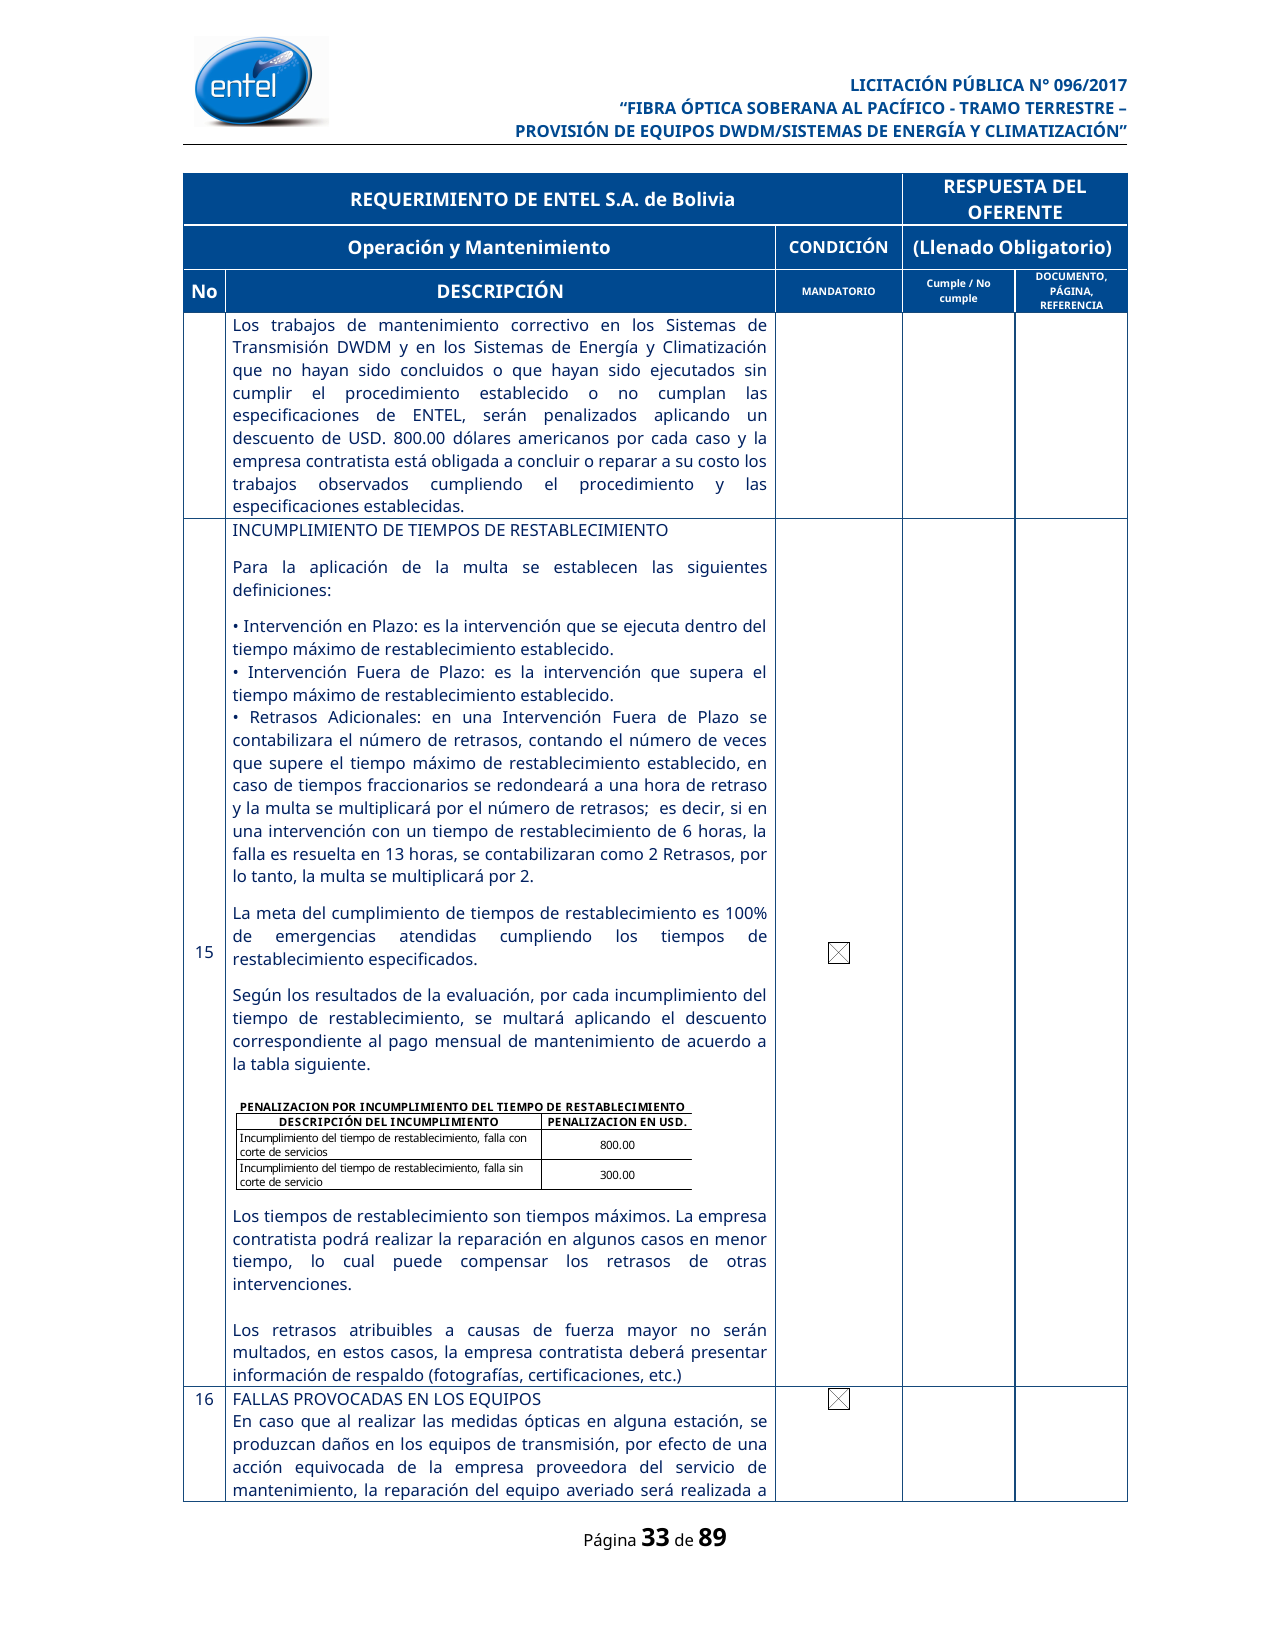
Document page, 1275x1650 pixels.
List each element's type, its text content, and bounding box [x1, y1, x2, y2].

table_cell [776, 519, 902, 1386]
table_cell 14 [184, 313, 225, 518]
table_cell [903, 519, 1014, 1386]
table_cell Operación y Mantenimiento [184, 226, 775, 269]
table_cell No [184, 270, 225, 312]
table_cell [1016, 1387, 1127, 1501]
table_cell MANDATORIO [776, 270, 902, 312]
table_cell (Llenado Obligatorio) [903, 226, 1127, 269]
table_cell INCUMPLIMIENTO DE TIEMPOS DE RESTABLECIMIENTO Para la aplicación de la multa se establecen las siguientes definiciones: • Intervención en Plazo: es la intervención que se ejecuta dentro del tiempo máximo de restablecimiento establecido. • Intervención Fuera de Plazo: es la intervención que supera el tiempo máximo de restablecimiento establecido. • Retrasos Adicionales: en una Intervención Fuera de Plazo se contabilizara el número de retrasos, contando el número de veces que supere el tiempo máximo de restablecimiento establecido, en caso de tiempos fraccionarios se redondeará a una hora de retraso y la multa se multiplicará por el número de retrasos; es decir, si en una intervención con un tiempo de restablecimiento de 6 horas, la falla es resuelta en 13 horas, se contabilizaran como 2 Retrasos, por lo tanto, la multa se multiplicará por 2. La meta del cumplimiento de tiempos de restablecimiento es 100% de emergencias atendidas cumpliendo los tiempos de restablecimiento especificados. Según los resultados de la evaluación, por cada incumplimiento del tiempo de restablecimiento, se multará aplicando el descuento correspondiente al pago mensual de mantenimiento de acuerdo a la tabla siguiente. Los tiempos de restablecimiento son tiempos máximos. La empresa contratista podrá realizar la reparación en algunos casos en menor tiempo, lo cual puede compensar los retrasos de otras intervenciones. Los retrasos atribuibles a causas de fuerza mayor no serán multados, en estos casos, la empresa contratista deberá presentar información de respaldo (fotografías, certificaciones, etc.) [226, 519, 775, 1386]
table_cell [903, 313, 1014, 518]
table_header RESPUESTA DEL OFERENTE [903, 174, 1127, 224]
table_cell [1016, 519, 1127, 1386]
picture [194, 36, 330, 127]
table_cell CONDICIÓN [776, 226, 902, 269]
table_cell [1016, 313, 1127, 518]
table_cell 16 [184, 1387, 225, 1501]
table_cell [776, 1387, 902, 1501]
table_cell 15 [184, 519, 225, 1386]
table_header REQUERIMIENTO DE ENTEL S.A. de Bolivia [184, 174, 902, 224]
table_cell DESCRIPCIÓN [226, 270, 775, 312]
table_cell Cumple / No cumple [903, 270, 1014, 312]
table_cell [776, 313, 902, 518]
table_cell [903, 1387, 1014, 1501]
table_cell DOCUMENTO, PÁGINA, REFERENCIA [1016, 270, 1127, 312]
